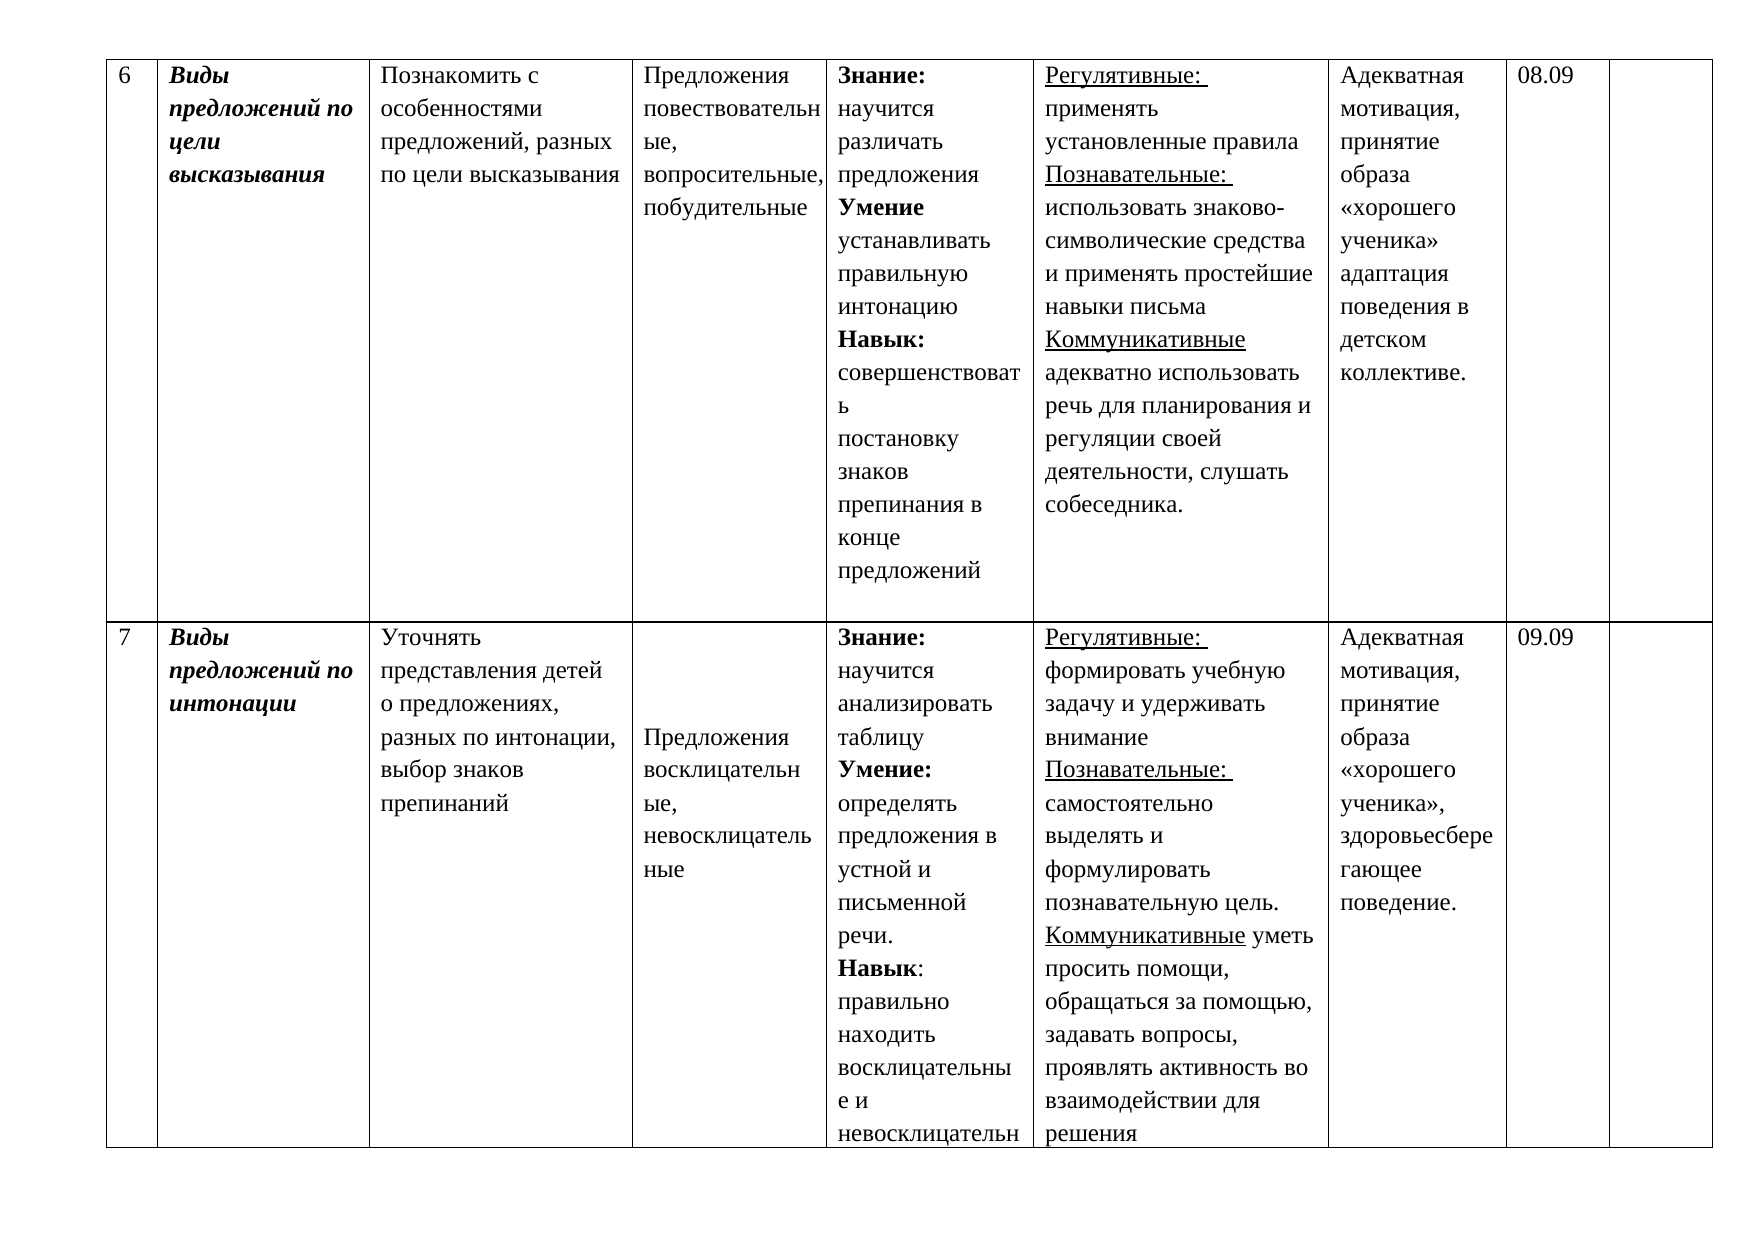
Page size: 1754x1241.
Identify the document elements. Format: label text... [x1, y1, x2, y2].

table_cell 09.09 [1507, 623, 1609, 1147]
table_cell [633, 623, 826, 1147]
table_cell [1329, 623, 1506, 1147]
table_cell Познакомить с особенностями предложений, разных по цели высказывания [370, 60, 632, 621]
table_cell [370, 623, 632, 1147]
table_cell 08.09 [1507, 60, 1609, 621]
table_cell Адекватная мотивация, принятие образа «хорошего ученика» адаптация поведения в детском коллективе. [1329, 60, 1506, 621]
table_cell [1034, 623, 1328, 1147]
table_cell [1610, 60, 1712, 621]
table_cell Знание: научится различать предложения Умение устанавливать правильную интонацию Навык: совершенствовать постановку знаков препинания в конце предложений [827, 60, 1033, 621]
table_cell Виды предложений по цели высказывания [158, 60, 369, 621]
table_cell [158, 623, 369, 1147]
table_cell [1610, 623, 1712, 1147]
table_cell 6 [107, 60, 157, 621]
table_cell Предложения повествовательные, вопросительные, побудительные [633, 60, 826, 621]
table_cell Регулятивные: применять установленные правила Познавательные: использовать знаково-символические средства и применять простейшие навыки письма Коммуникативные адекватно использовать речь для планирования и регуляции своей деятельности, слушать собеседника. [1034, 60, 1328, 621]
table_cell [827, 623, 1033, 1147]
table_cell 7 [107, 623, 157, 1147]
